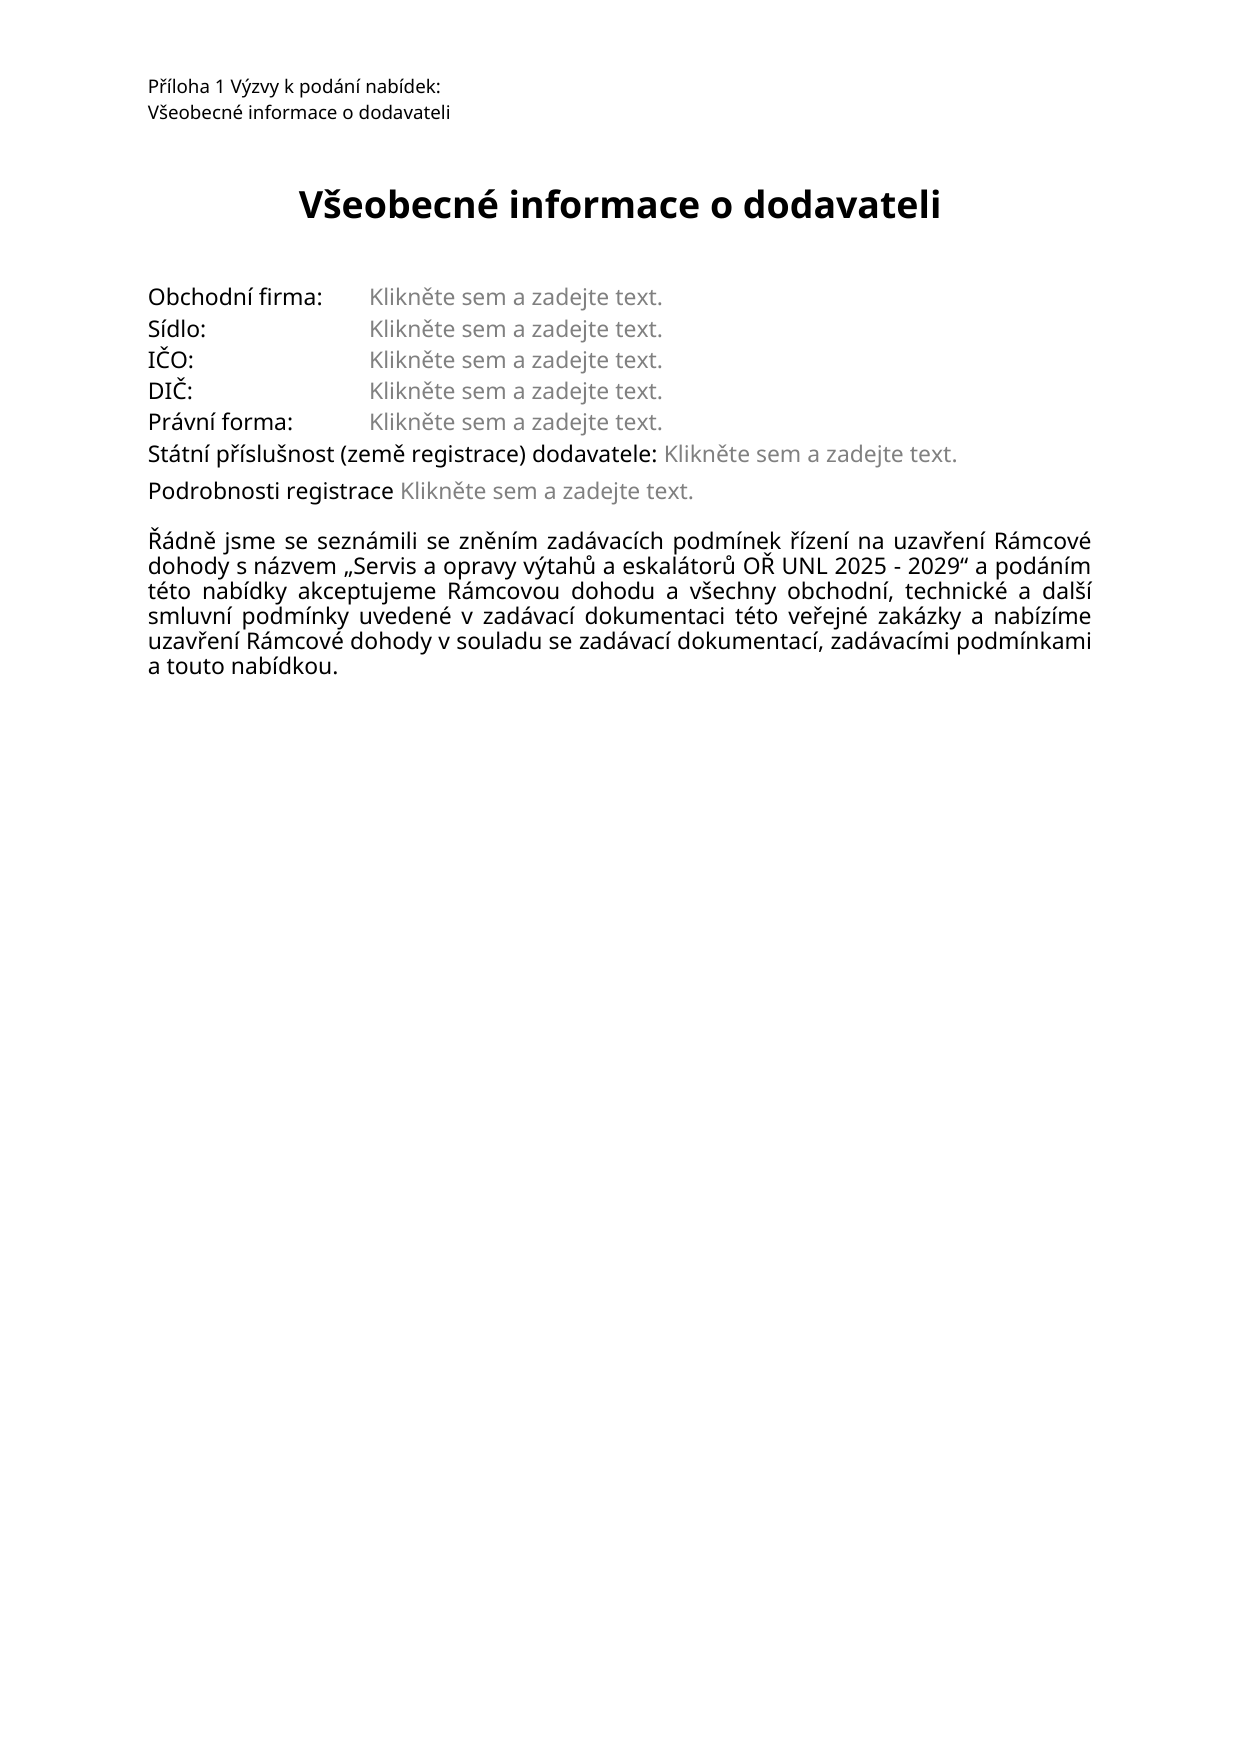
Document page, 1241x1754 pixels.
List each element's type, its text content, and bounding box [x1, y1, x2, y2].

text Obchodní firma: [148, 286, 1093, 311]
text Řádně jsme se seznámili se zněním zadávacích podmínek řízení na uzavření Rámcové dohody s názvem „Servis a opravy výtahů a eskalátorů OŘ UNL 2025 - 2029“ a podáním této nabídky akceptujeme Rámcovou dohodu a všechny obchodní, technické a další smluvní podmínky uvedené v zadávací dokumentaci této veřejné zakázky a nabízíme uzavření Rámcové dohody v souladu se zadávací dokumentací, zadávacími podmínkami a touto nabídkou. [148, 529, 1093, 679]
text Právní forma: [148, 411, 1093, 436]
text IČO: [148, 348, 1093, 373]
text Sídlo: [148, 317, 1093, 342]
text DIČ: [148, 379, 1093, 404]
title Všeobecné informace o dodavateli [148, 178, 1093, 229]
text Podrobnosti registrace [148, 479, 1093, 504]
text Státní příslušnost (země registrace) dodavatele: [148, 442, 1093, 467]
